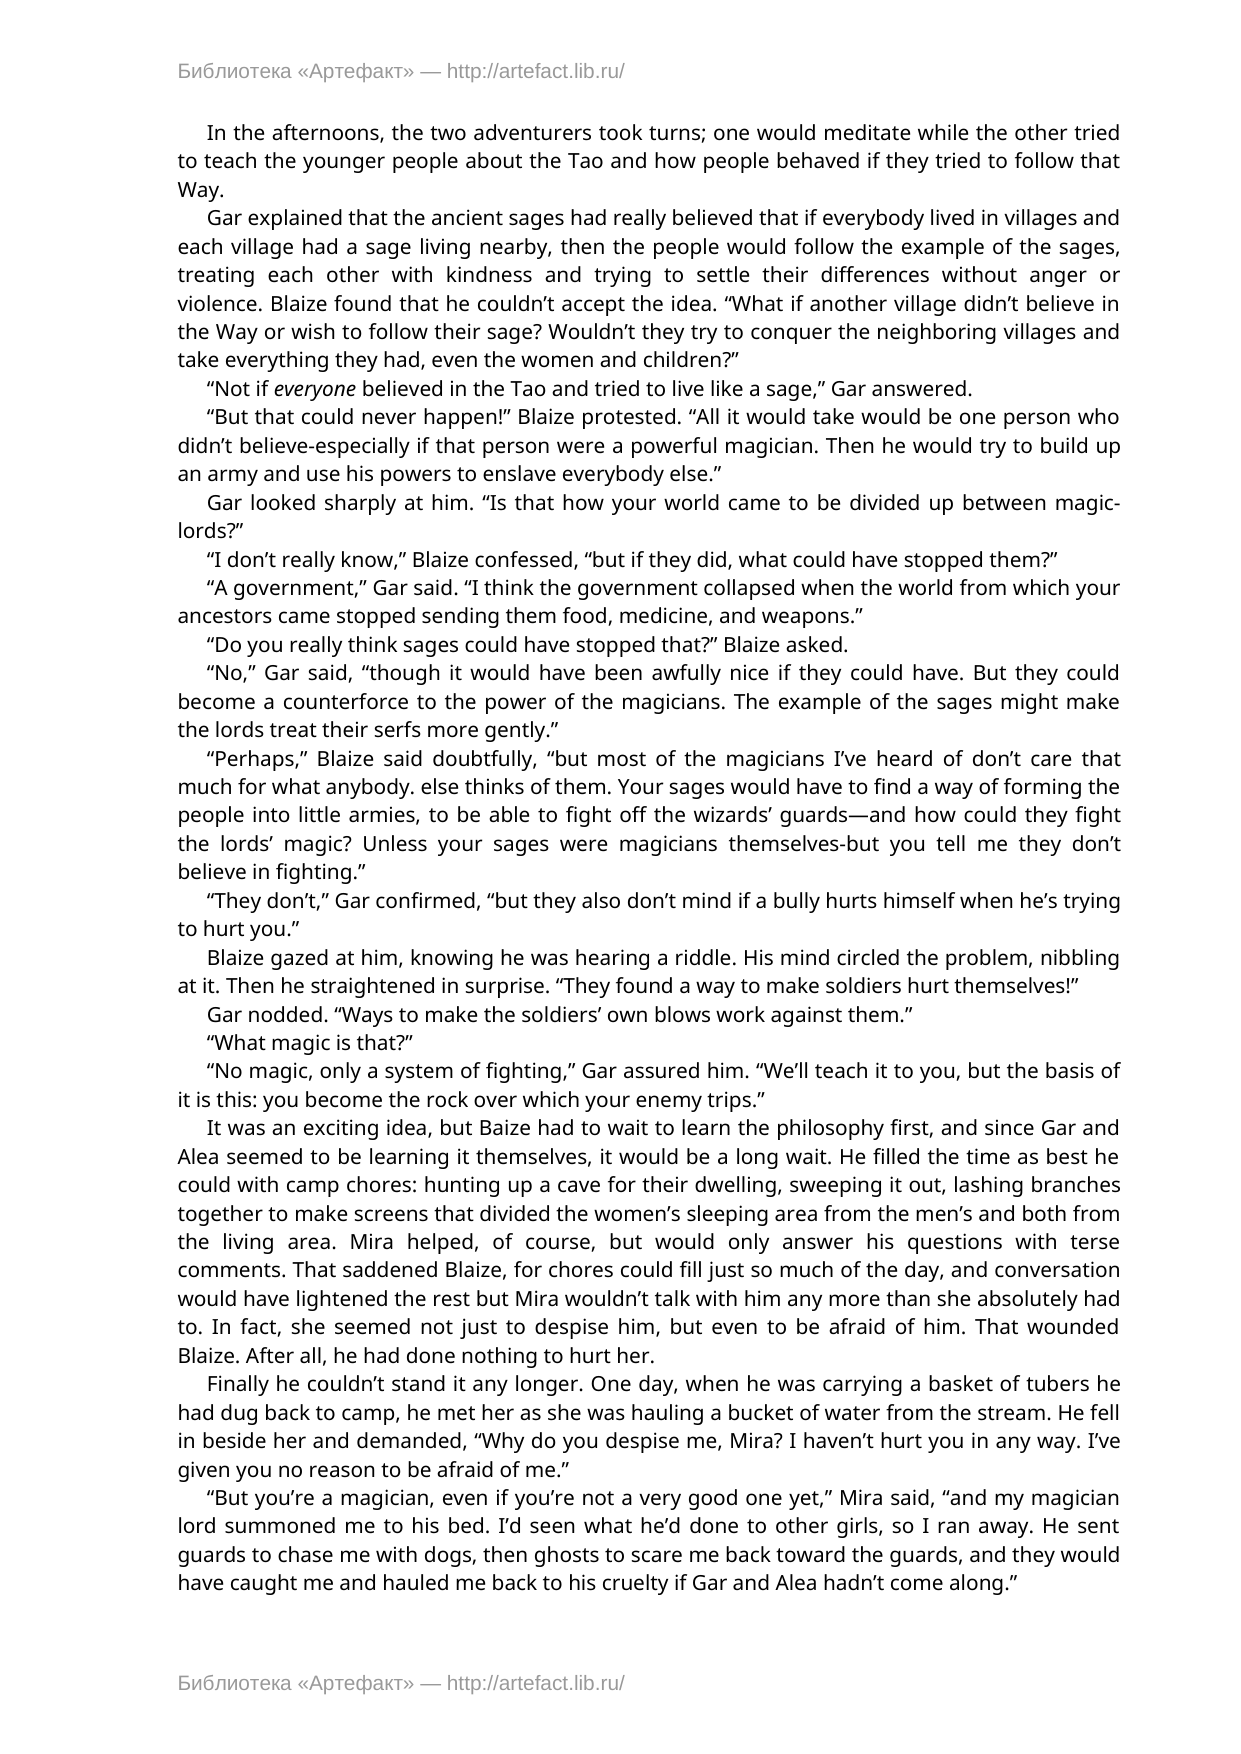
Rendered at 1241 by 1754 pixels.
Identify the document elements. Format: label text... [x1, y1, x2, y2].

text “But you’re a magician, even if you’re not a very good one yet,” Mira said, “and my magician lord summoned me to his bed. I’d seen what he’d done to other girls, so I ran away. He sent guards to chase me with dogs, then ghosts to scare me back toward the guards, and they would have caught me and hauled me back to his cruelty if Gar and Alea hadn’t come along.” [177, 1483, 1122, 1597]
text “What magic is that?” [177, 1028, 1122, 1057]
text “Not if everyone believed in the Tao and tried to live like a sage,” Gar answered. [177, 374, 1122, 402]
text “I don’t really know,” Blaize confessed, “but if they did, what could have stopped them?” [177, 545, 1122, 573]
text “Perhaps,” Blaize said doubtfully, “but most of the magicians I’ve heard of don’t care that much for what anybody. else thinks of them. Your sages would have to find a way of forming the people into little armies, to be able to fight off the wizards’ guards—and how could they fight the lords’ magic? Unless your sages were magicians themselves-but you tell me they don’t believe in fighting.” [177, 744, 1122, 886]
text “Do you really think sages could have stopped that?” Blaize asked. [177, 630, 1122, 658]
text “No,” Gar said, “though it would have been awfully nice if they could have. But they could become a counterforce to the power of the magicians. The example of the sages might make the lords treat their serfs more gently.” [177, 658, 1122, 744]
text Gar explained that the ancient sages had really believed that if everybody lived in villages and each village had a sage living nearby, then the people would follow the example of the sages, treating each other with kindness and trying to settle their differences without anger or violence. Blaize found that he couldn’t accept the idea. “What if another village didn’t believe in the Way or wish to follow their sage? Wouldn’t they try to conquer the neighboring villages and take everything they had, even the women and children?” [177, 203, 1122, 374]
text Gar looked sharply at him. “Is that how your world came to be divided up between magic-lords?” [177, 488, 1122, 545]
text “No magic, only a system of fighting,” Gar assured him. “We’ll teach it to you, but the basis of it is this: you become the rock over which your enemy trips.” [177, 1057, 1122, 1113]
text Blaize gazed at him, knowing he was hearing a riddle. His mind circled the problem, nibbling at it. Then he straightened in surprise. “They found a way to make soldiers hurt themselves!” [177, 943, 1122, 1000]
text In the afternoons, the two adventurers took turns; one would meditate while the other tried to teach the younger people about the Tao and how people behaved if they tried to follow that Way. [177, 118, 1122, 203]
text It was an exciting idea, but Baize had to wait to learn the philosophy first, and since Gar and Alea seemed to be learning it themselves, it would be a long wait. He filled the time as best he could with camp chores: hunting up a cave for their dwelling, sweeping it out, lashing branches together to make screens that divided the women’s sleeping area from the men’s and both from the living area. Mira helped, of course, but would only answer his questions with terse comments. That saddened Blaize, for chores could fill just so much of the day, and conversation would have lightened the rest but Mira wouldn’t talk with him any more than she absolutely had to. In fact, she seemed not just to despise him, but even to be afraid of him. That wounded Blaize. After all, he had done nothing to hurt her. [177, 1113, 1122, 1369]
text Finally he couldn’t stand it any longer. One day, when he was carrying a basket of tubers he had dug back to camp, he met her as she was hauling a bucket of water from the stream. He fell in beside her and demanded, “Why do you despise me, Mira? I haven’t hurt you in any way. I’ve given you no reason to be afraid of me.” [177, 1369, 1122, 1483]
text “They don’t,” Gar confirmed, “but they also don’t mind if a bully hurts himself when he’s trying to hurt you.” [177, 886, 1122, 943]
text “A government,” Gar said. “I think the government collapsed when the world from which your ancestors came stopped sending them food, medicine, and weapons.” [177, 573, 1122, 630]
text Gar nodded. “Ways to make the soldiers’ own blows work against them.” [177, 1000, 1122, 1028]
text “But that could never happen!” Blaize protested. “All it would take would be one person who didn’t believe-especially if that person were a powerful magician. Then he would try to build up an army and use his powers to enslave everybody else.” [177, 402, 1122, 488]
